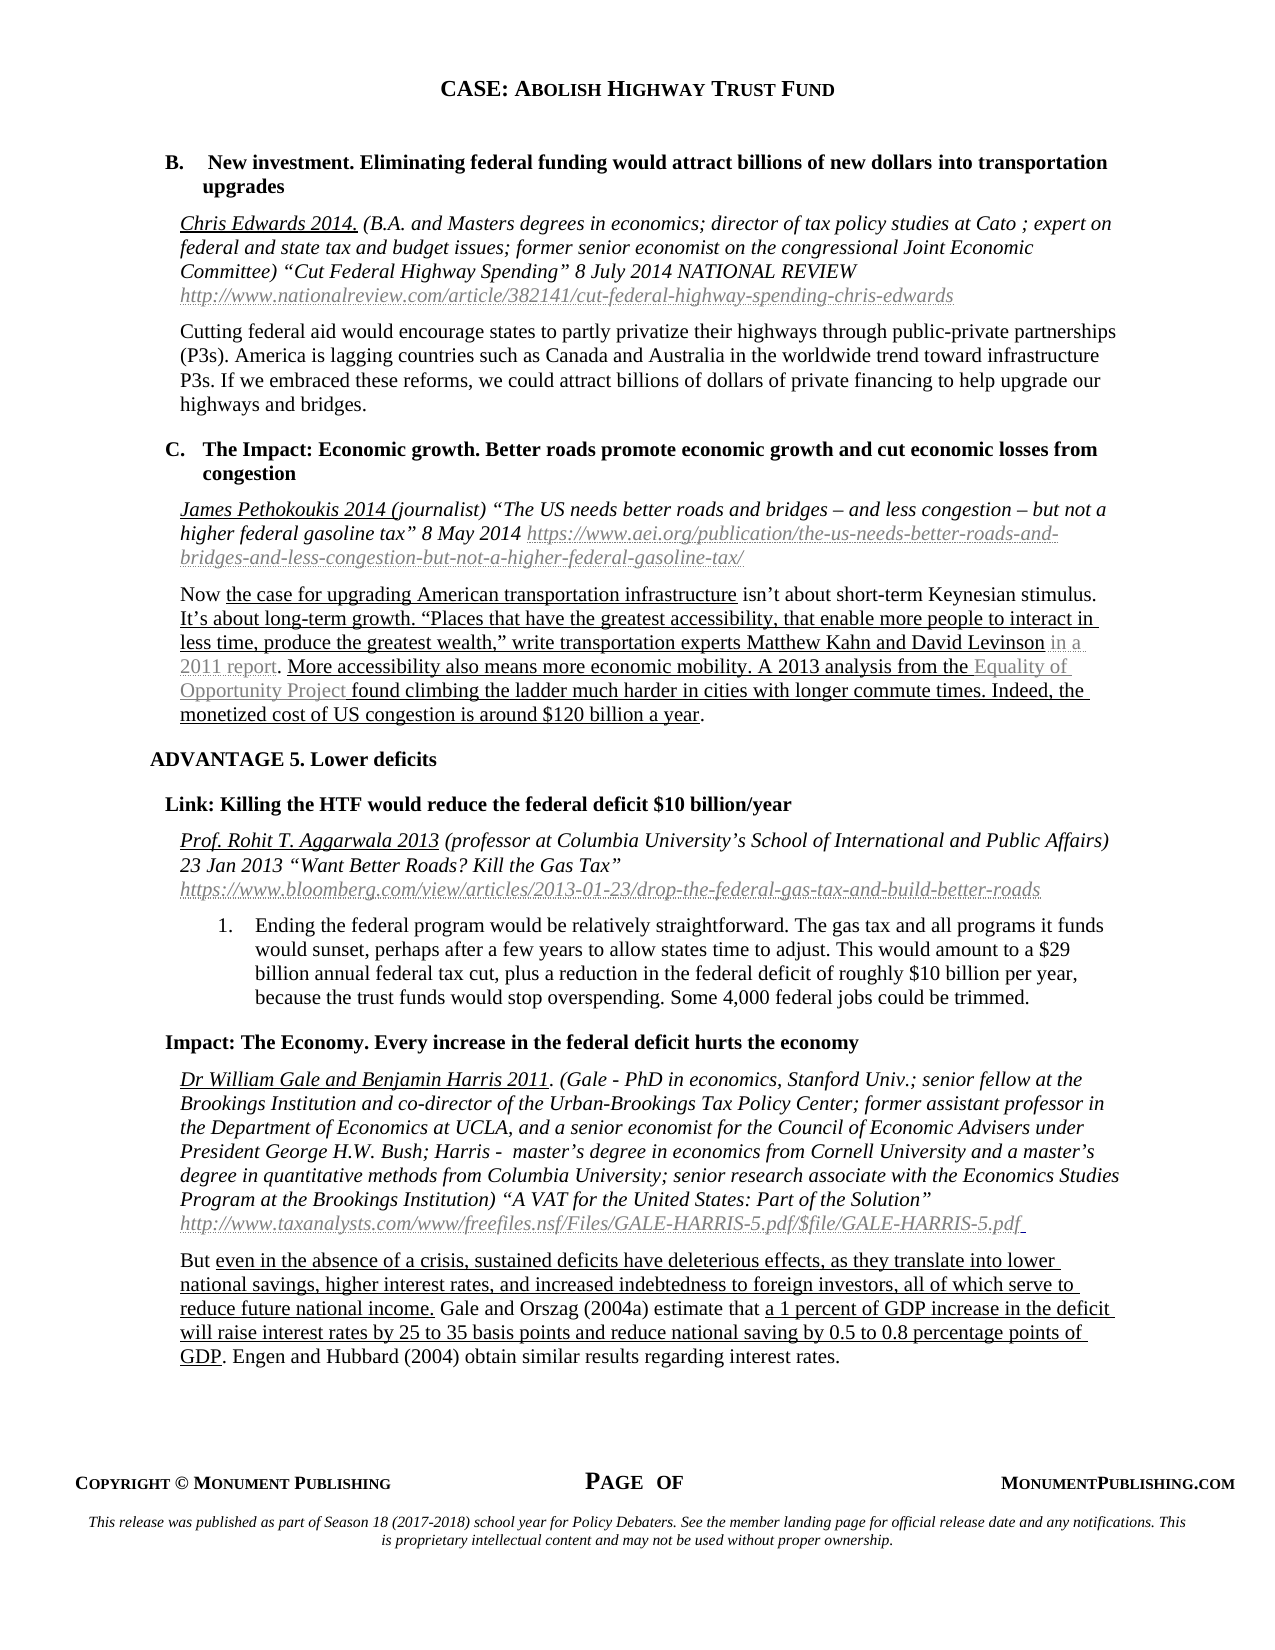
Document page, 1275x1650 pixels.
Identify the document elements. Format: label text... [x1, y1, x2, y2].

list The Impact: Economic growth. Better roads promote economic growth and cut economic losses from congestion [165, 436, 1125, 484]
list Ending the federal program would be relatively straightforward. The gas tax and all programs it funds would sunset, perhaps after a few years to allow states time to adjust. This would amount to a $29 billion annual federal tax cut, plus a reduction in the federal deficit of roughly $10 billion per year, because the trust funds would stop overspending. Some 4,000 federal jobs could be trimmed. [217, 913, 1125, 1009]
text ADVANTAGE 5. Lower deficits [150, 747, 1125, 771]
text But even in the absence of a crisis, sustained deficits have deleterious effects, as they translate into lower national savings, higher interest rates, and increased indebtedness to foreign investors, all of which serve to reduce future national income. Gale and Orszag (2004a) estimate that a 1 percent of GDP increase in the deficit will raise interest rates by 25 to 35 basis points and reduce national saving by 0.5 to 0.8 percentage points of GDP. Engen and Hubbard (2004) obtain similar results regarding interest rates. [180, 1248, 1125, 1368]
text Dr William Gale and Benjamin Harris 2011. (Gale - PhD in economics, Stanford Univ.; senior fellow at the Brookings Institution and co-director of the Urban-Brookings Tax Policy Center; former assistant professor in the Department of Economics at UCLA, and a senior economist for the Council of Economic Advisers under President George H.W. Bush; Harris - master’s degree in economics from Cornell University and a master’s degree in quantitative methods from Columbia University; senior research associate with the Economics Studies Program at the Brookings Institution) “A VAT for the United States: Part of the Solution” http://www.taxanalysts.com/www/freefiles.nsf/Files/GALE-HARRIS-5.pdf/$file/GALE-HARRIS-5.pdf [180, 1067, 1125, 1235]
text Cutting federal aid would encourage states to partly privatize their highways through public-private partnerships (P3s). America is lagging countries such as Canada and Australia in the worldwide trend toward infrastructure P3s. If we embraced these reforms, we could attract billions of dollars of private financing to help upgrade our highways and bridges. [180, 319, 1125, 416]
text Chris Edwards 2014. (B.A. and Masters degrees in economics; director of tax policy studies at Cato ; expert on federal and state tax and budget issues; former senior economist on the congressional Joint Economic Committee) “Cut Federal Highway Spending” 8 July 2014 NATIONAL REVIEW http://www.nationalreview.com/article/382141/cut-federal-highway-spending-chris-edwards [856, 211, 1125, 307]
text Now the case for upgrading American transportation infrastructure isn’t about short-term Keynesian stimulus. It’s about long-term growth. “Places that have the greatest accessibility, that enable more people to interact in less time, produce the greatest wealth,” write transportation experts Matthew Kahn and David Levinson in a 2011 report. More accessibility also means more economic mobility. A 2013 analysis from the Equality of Opportunity Project found climbing the ladder much harder in cities with longer commute times. Indeed, the monetized cost of US congestion is around $120 billion a year. [180, 582, 1125, 726]
text Impact: The Economy. Every increase in the federal deficit hurts the economy [165, 1030, 1125, 1054]
text James Pethokoukis 2014 (journalist) “The US needs better roads and bridges – and less congestion – but not a higher federal gasoline tax” 8 May 2014 https://www.aei.org/publication/the-us-needs-better-roads-and-bridges-and-less-congestion-but-not-a-higher-federal-gasoline-tax/ [180, 497, 1125, 569]
list New investment. Eliminating federal funding would attract billions of new dollars into transportation upgrades [165, 150, 1125, 198]
text Prof. Rohit T. Aggarwala 2013 (professor at Columbia University’s School of International and Public Affairs) 23 Jan 2013 “Want Better Roads? Kill the Gas Tax” https://www.bloomberg.com/view/articles/2013-01-23/drop-the-federal-gas-tax-and-build-better-roads [180, 828, 1125, 901]
text Link: Killing the HTF would reduce the federal deficit $10 billion/year [165, 792, 1125, 816]
